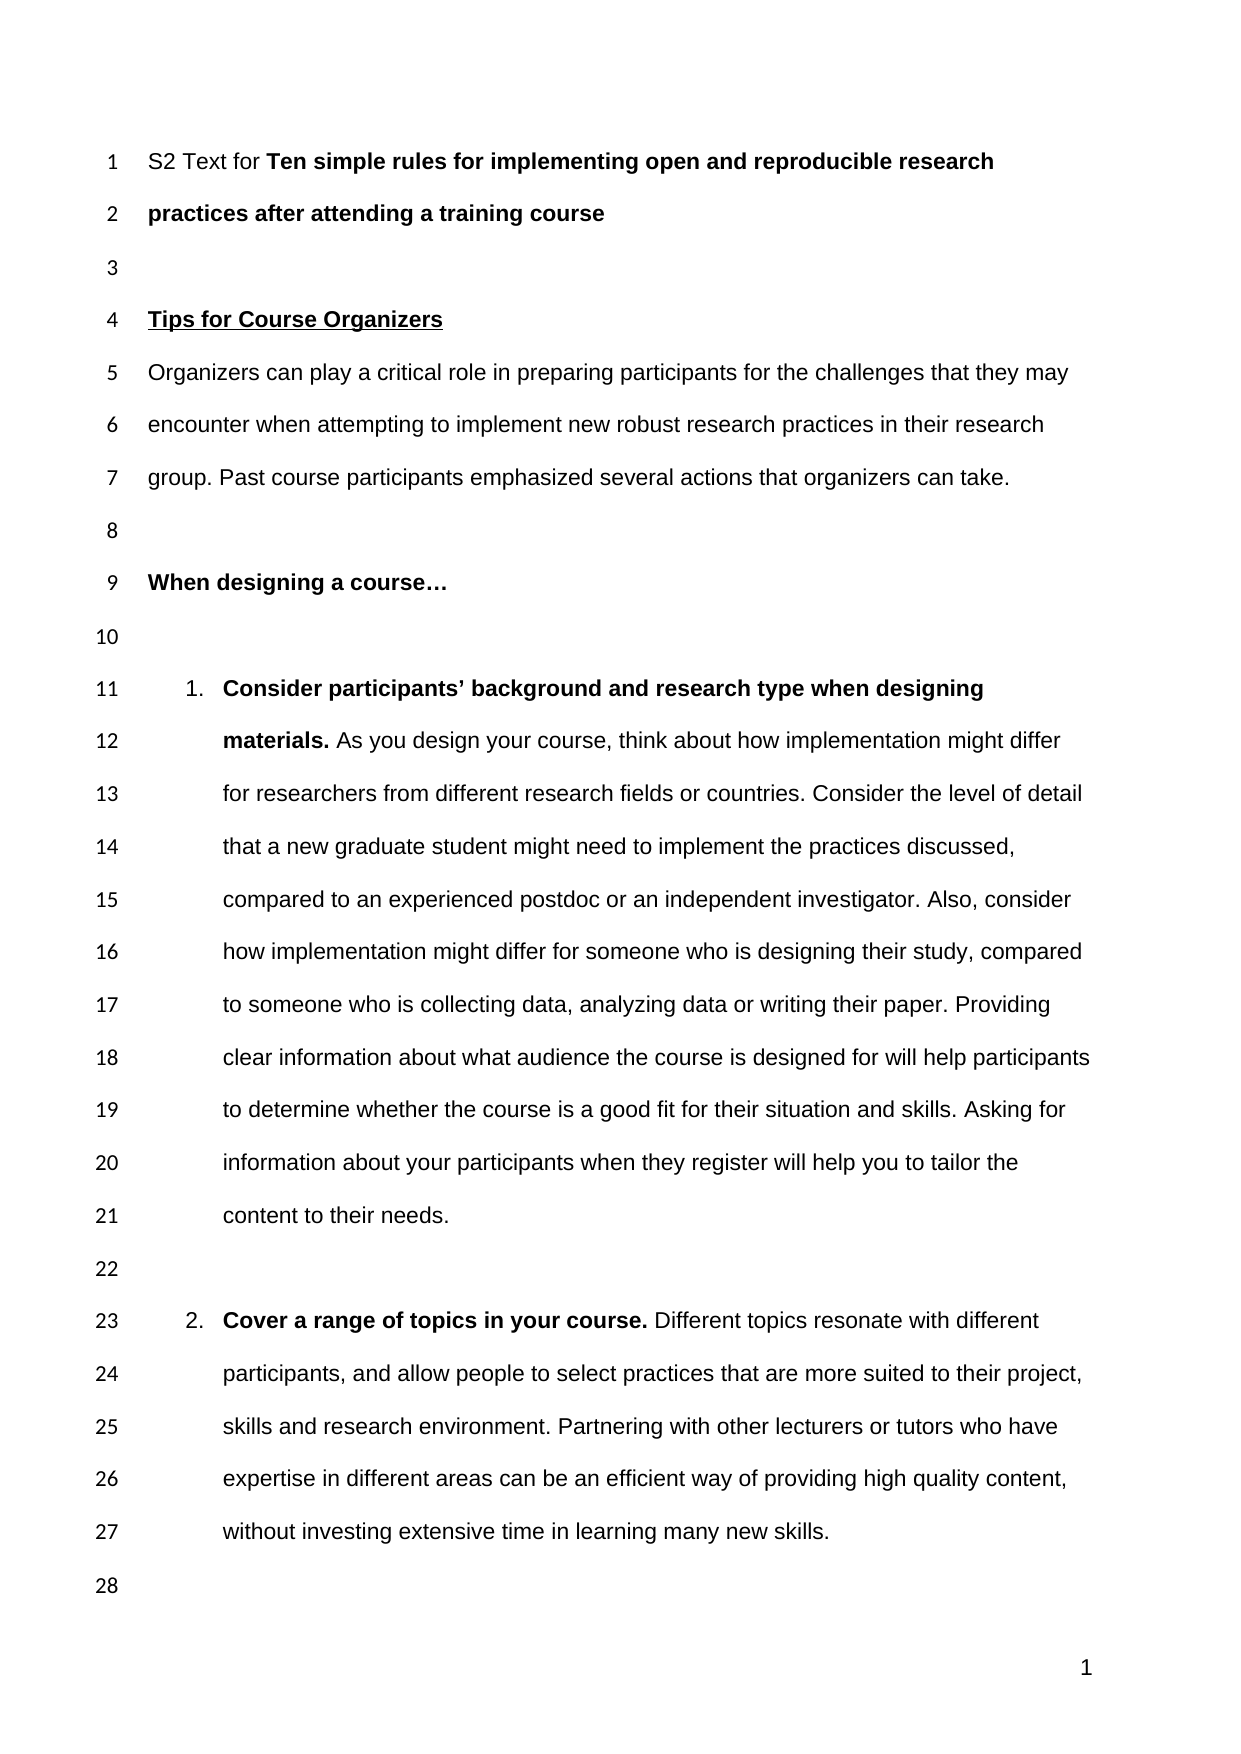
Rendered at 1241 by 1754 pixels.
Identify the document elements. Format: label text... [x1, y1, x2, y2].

text When designing a course… [148, 569, 1093, 596]
text Organizers can play a critical role in preparing participants for the challenges that they may encounter when attempting to implement new robust research practices in their research group. Past course participants emphasized several actions that organizers can take. [148, 358, 1093, 490]
text S2 Text for Ten simple rules for implementing open and reproducible research practices after attending a training course [148, 148, 1093, 227]
text Tips for Course Organizers [148, 306, 1093, 332]
list Consider participants’ background and research type when designing materials. As you design your course, think about how implementation might differ for researchers from different research fields or countries. Consider the level of detail that a new graduate student might need to implement the practices discussed, compared to an experienced postdoc or an independent investigator. Also, consider how implementation might differ for someone who is designing their study, compared to someone who is collecting data, analyzing data or writing their paper. Providing clear information about what audience the course is designed for will help participants to determine whether the course is a good fit for their situation and skills. Asking for information about your participants when they register will help you to tailor the content to their needs. [185, 675, 1093, 1228]
list Cover a range of topics in your course. Different topics resonate with different participants, and allow people to select practices that are more suited to their project, skills and research environment. Partnering with other lecturers or tutors who have expertise in different areas can be an efficient way of providing high quality content, without investing extensive time in learning many new skills. [185, 1307, 1093, 1544]
